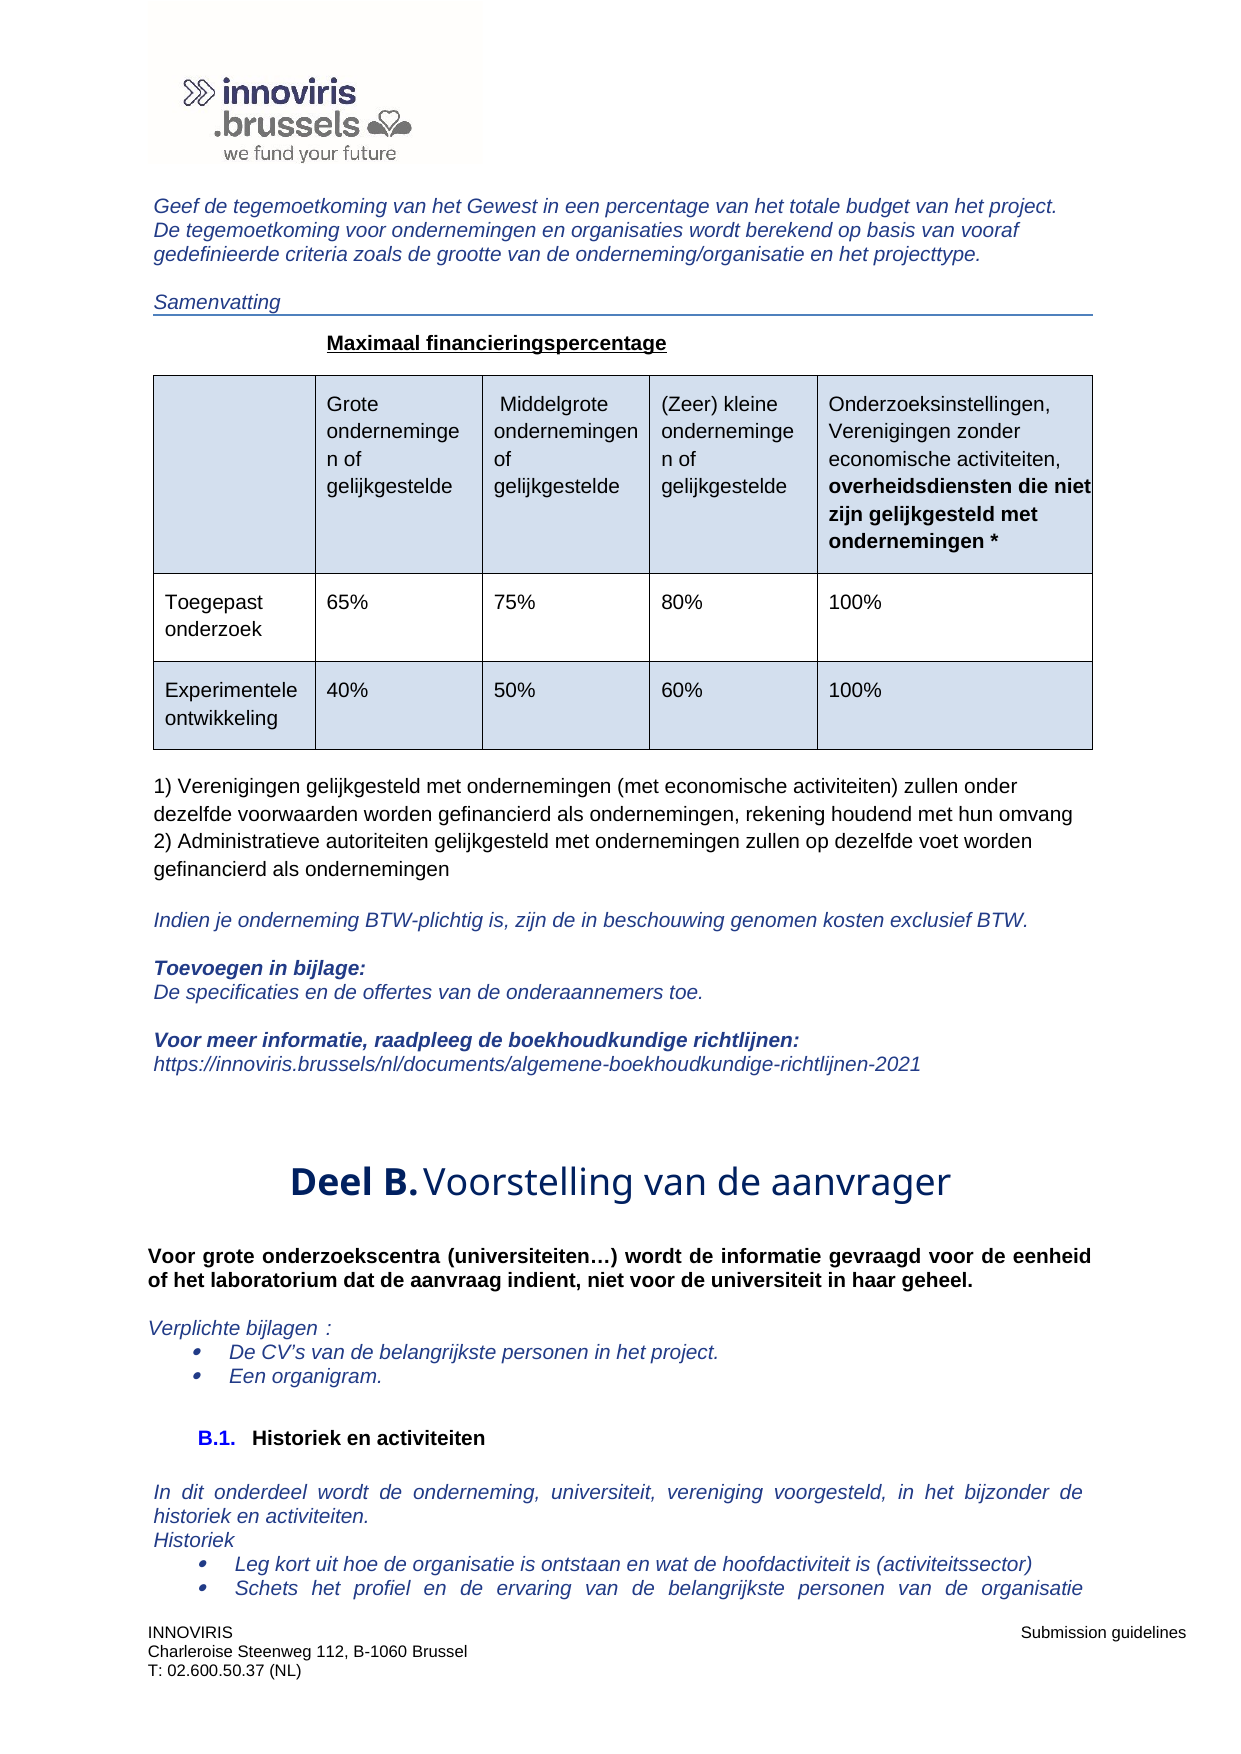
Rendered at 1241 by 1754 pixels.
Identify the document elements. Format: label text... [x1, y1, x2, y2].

subtitle Historiek en activiteiten [192, 1426, 1093, 1449]
picture [147, 1, 483, 164]
list De CV’s van de belangrijkste personen in het project. [191, 1340, 1093, 1364]
table_header Geef de tegemoetkoming van het Gewest in een percentage van het totale budget van het project. De tegemoetkoming voor ondernemingen en organisaties wordt berekend op basis van vooraf gedefinieerde criteria zoals de grootte van de onderneming/organisatie en het projecttype. Samenvatting 1) Verenigingen gelijkgesteld met ondernemingen (met economische activiteiten) zullen onder dezelfde voorwaarden worden gefinancierd als ondernemingen, rekening houdend met hun omvang 2) Administratieve autoriteiten gelijkgesteld met ondernemingen zullen op dezelfde voet worden gefinancierd als ondernemingen Indien je onderneming BTW-plichtig is, zijn de in beschouwing genomen kosten exclusief BTW. Toevoegen in bijlage: De specificaties en de offertes van de onderaannemers toe. Voor meer informatie, raadpleeg de boekhoudkundige richtlijnen: https://innoviris.brussels/nl/documents/algemene-boekhoudkundige-richtlijnen-2021 [148, 164, 1093, 1106]
text Verplichte bijlagen : [148, 1316, 1093, 1340]
subtitle Voorstelling van de aanvrager [148, 1156, 1093, 1207]
list Een organigram. [191, 1364, 1093, 1388]
text Voor grote onderzoekscentra (universiteiten…) wordt de informatie gevraagd voor de eenheid of het laboratorium dat de aanvraag indient, niet voor de universiteit in haar geheel. [148, 1244, 1093, 1292]
